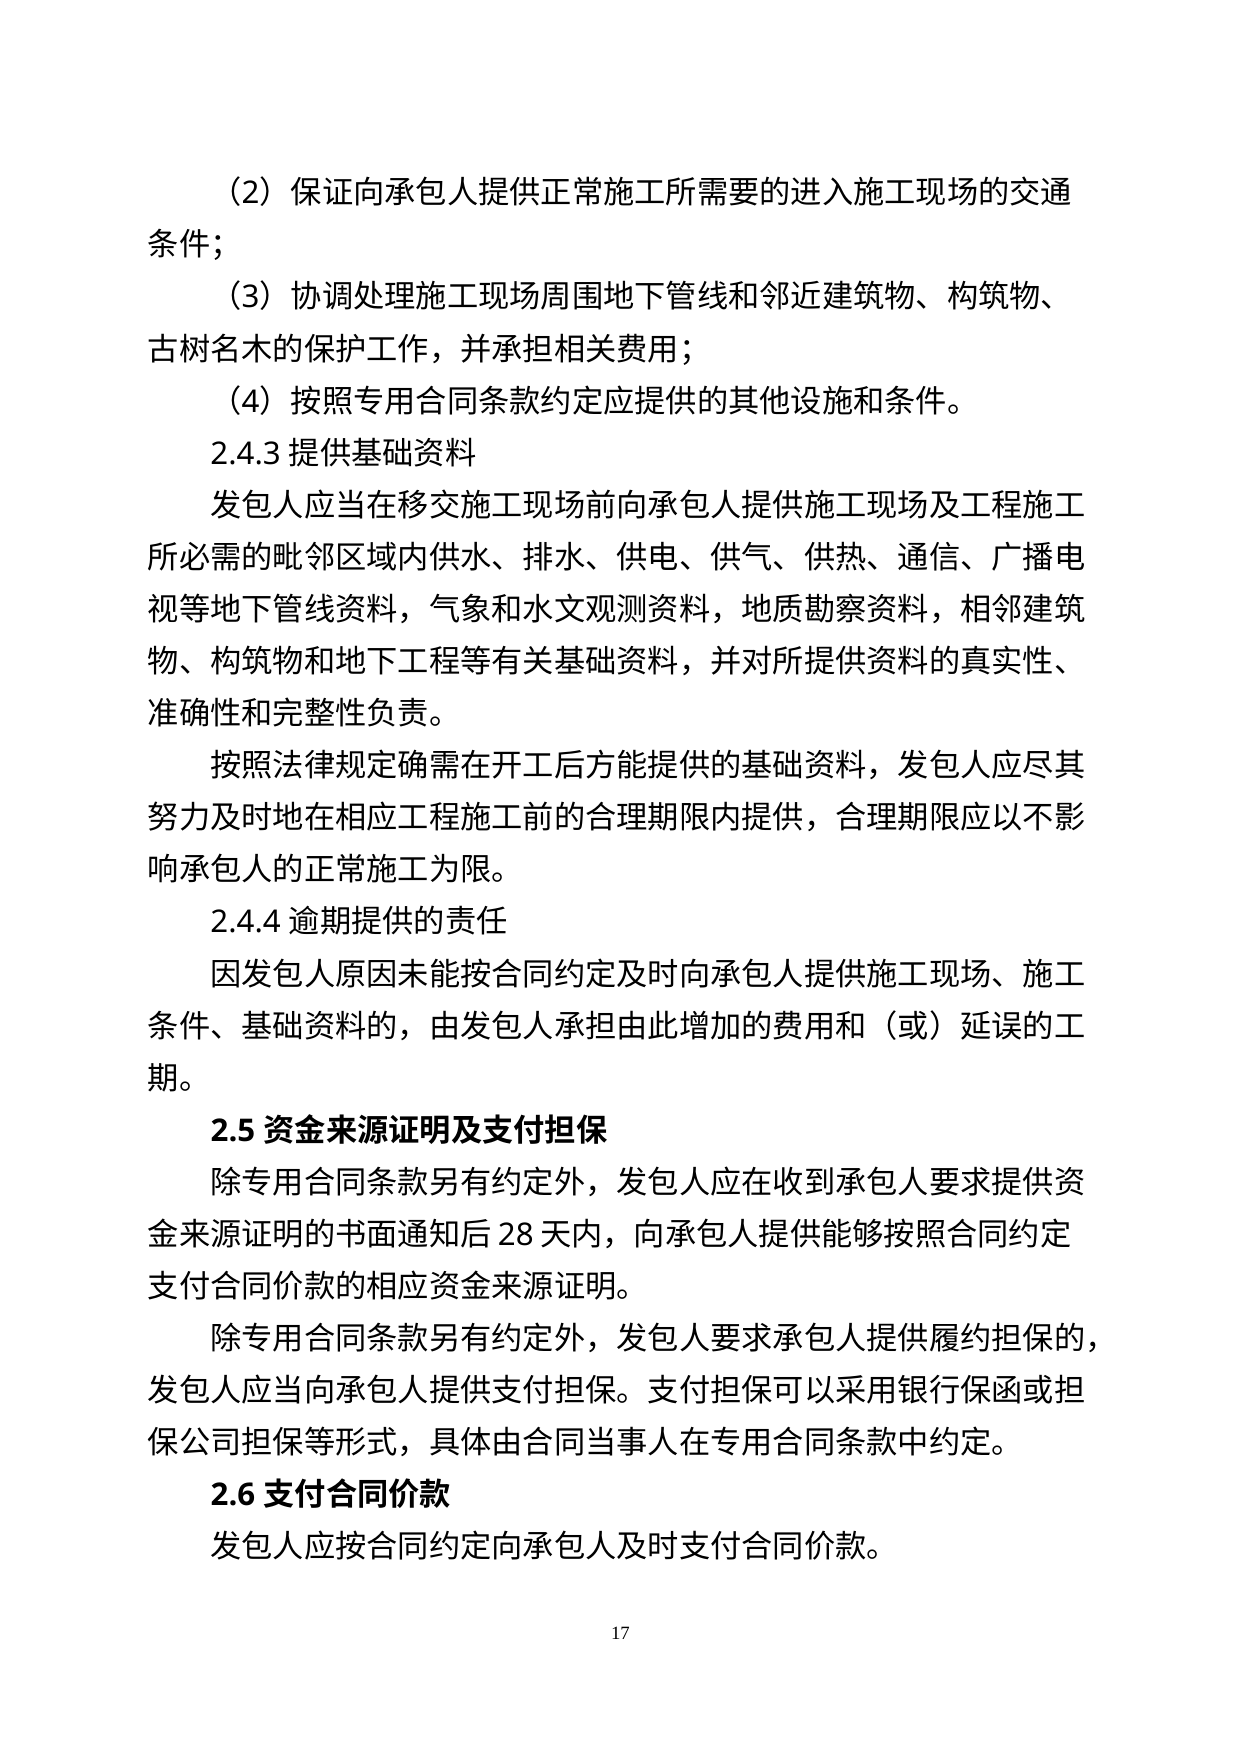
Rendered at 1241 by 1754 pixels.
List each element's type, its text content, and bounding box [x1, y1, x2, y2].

text 除专用合同条款另有约定外，发包人要求承包人提供履约担保的，发包人应当向承包人提供支付担保。支付担保可以采用银行保函或担保公司担保等形式，具体由合同当事人在专用合同条款中约定。 [148, 1308, 1092, 1464]
text （3）协调处理施工现场周围地下管线和邻近建筑物、构筑物、古树名木的保护工作，并承担相关费用； [148, 266, 1092, 370]
text 2.4.3 提供基础资料 [148, 422, 1092, 474]
text 除专用合同条款另有约定外，发包人应在收到承包人要求提供资金来源证明的书面通知后28天内，向承包人提供能够按照合同约定支付合同价款的相应资金来源证明。 [148, 1152, 1092, 1308]
text （2）保证向承包人提供正常施工所需要的进入施工现场的交通条件； [148, 162, 1092, 266]
text 因发包人原因未能按合同约定及时向承包人提供施工现场、施工条件、基础资料的，由发包人承担由此增加的费用和（或）延误的工期。 [148, 943, 1092, 1099]
text 发包人应当在移交施工现场前向承包人提供施工现场及工程施工所必需的毗邻区域内供水、排水、供电、供气、供热、通信、广播电视等地下管线资料，气象和水文观测资料，地质勘察资料，相邻建筑物、构筑物和地下工程等有关基础资料，并对所提供资料的真实性、准确性和完整性负责。 [148, 474, 1092, 735]
text （4）按照专用合同条款约定应提供的其他设施和条件。 [148, 370, 1092, 422]
text 发包人应按合同约定向承包人及时支付合同价款。 [148, 1516, 1092, 1568]
subtitle 2.6 支付合同价款 [148, 1464, 1092, 1516]
text 2.4.4 逾期提供的责任 [148, 891, 1092, 943]
text 按照法律规定确需在开工后方能提供的基础资料，发包人应尽其努力及时地在相应工程施工前的合理期限内提供，合理期限应以不影响承包人的正常施工为限。 [148, 735, 1092, 891]
subtitle 2.5 资金来源证明及支付担保 [148, 1099, 1092, 1152]
